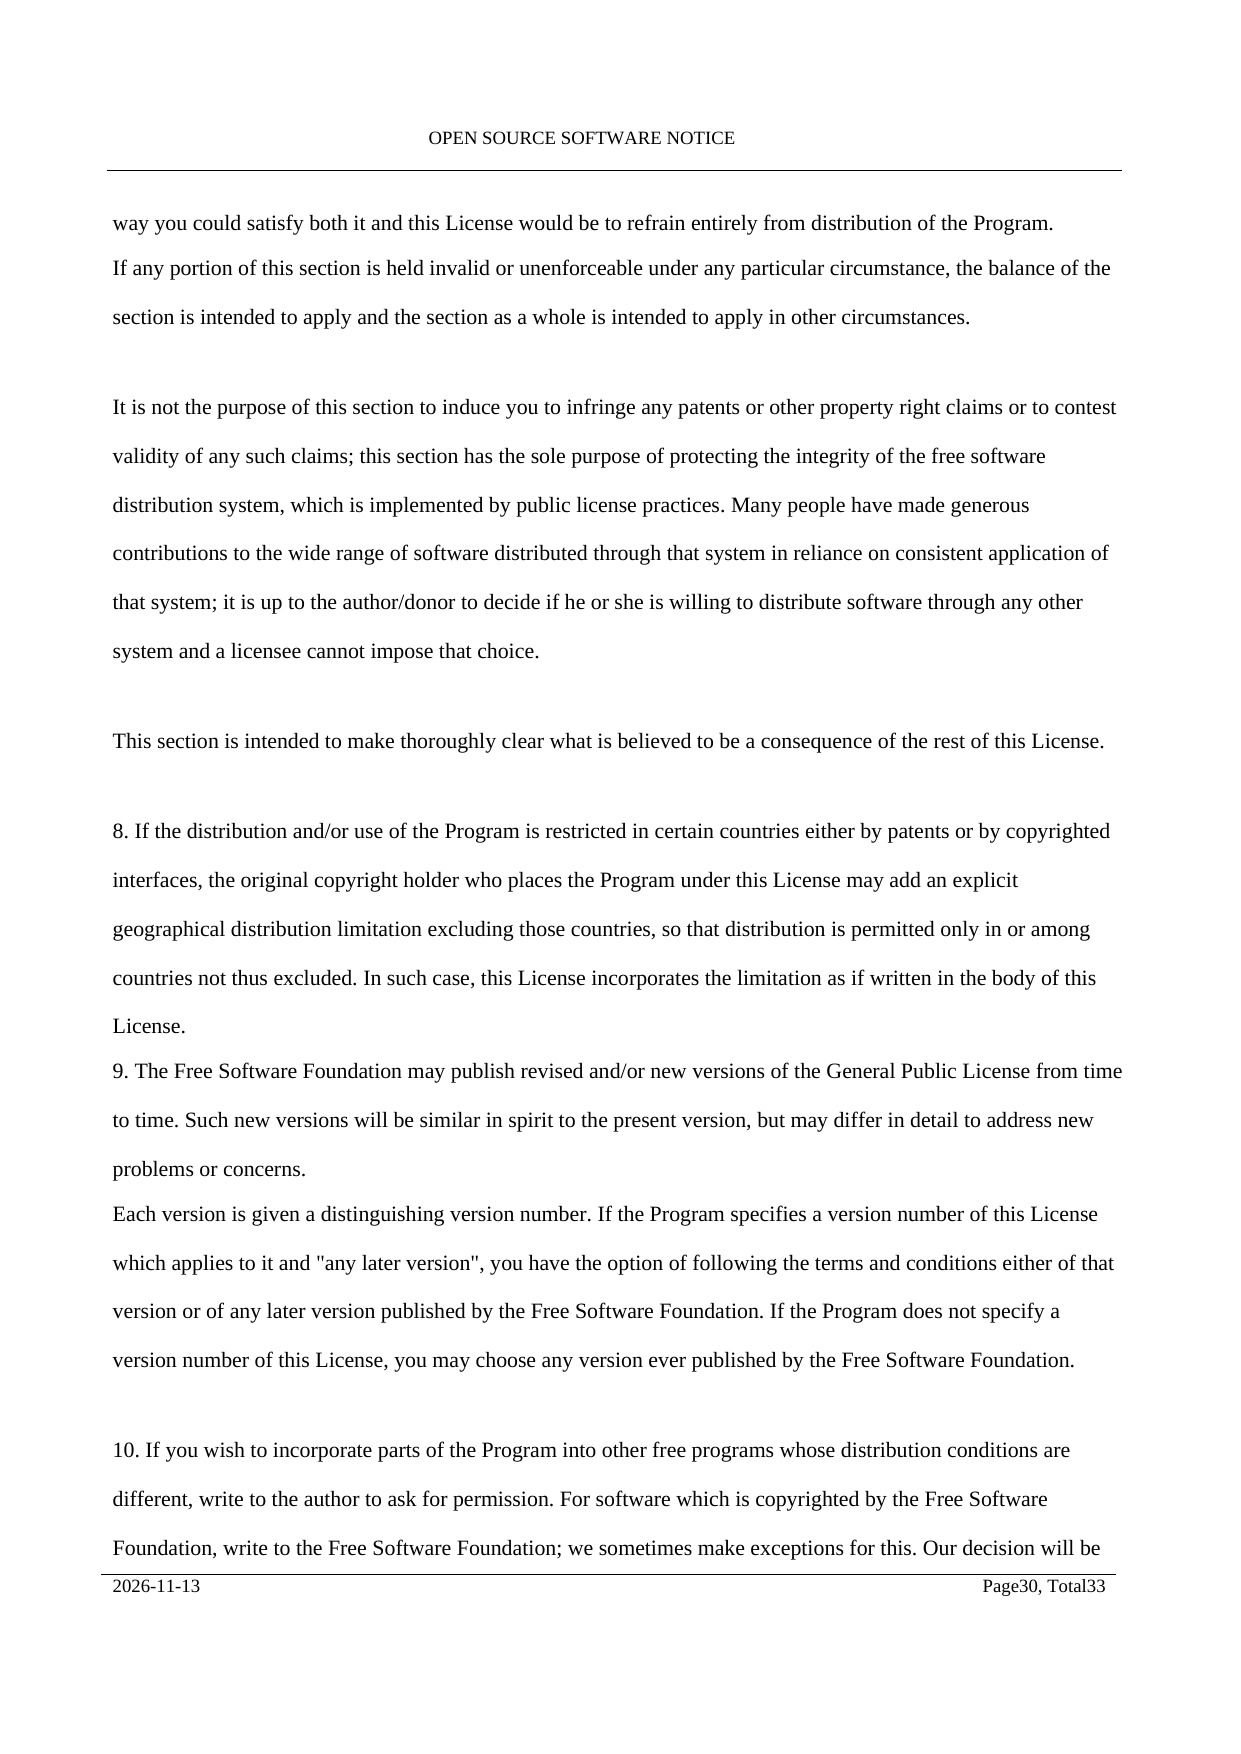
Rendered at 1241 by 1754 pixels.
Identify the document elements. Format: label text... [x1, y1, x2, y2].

text 8. If the distribution and/or use of the Program is restricted in certain countries either by patents or by copyrighted interfaces, the original copyright holder who places the Program under this License may add an explicit geographical distribution limitation excluding those countries, so that distribution is permitted only in or among countries not thus excluded. In such case, this License incorporates the limitation as if written in the body of this License. [112, 814, 1128, 1042]
text If any portion of this section is held invalid or unenforceable under any particular circumstance, the balance of the section is intended to apply and the section as a whole is intended to apply in other circumstances. [112, 251, 1128, 333]
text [112, 1434, 1128, 1564]
text 9. The Free Software Foundation may publish revised and/or new versions of the General Public License from time to time. Such new versions will be similar in spirit to the present version, but may differ in detail to address new problems or concerns. [112, 1055, 1128, 1185]
text This section is intended to make thoroughly clear what is believed to be a consequence of the rest of this License. [112, 724, 1128, 757]
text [112, 206, 1128, 239]
text Each version is given a distinguishing version number. If the Program specifies a version number of this License which applies to it and "any later version", you have the option of following the terms and conditions either of that version or of any later version published by the Free Software Foundation. If the Program does not specify a version number of this License, you may choose any version ever published by the Free Software Foundation. [112, 1197, 1128, 1376]
text It is not the purpose of this section to induce you to infringe any patents or other property right claims or to contest validity of any such claims; this section has the sole purpose of protecting the integrity of the free software distribution system, which is implemented by public license practices. Many people have made generous contributions to the wide range of software distributed through that system in reliance on consistent application of that system; it is up to the author/donor to decide if he or she is willing to distribute software through any other system and a licensee cannot impose that choice. [112, 390, 1128, 667]
